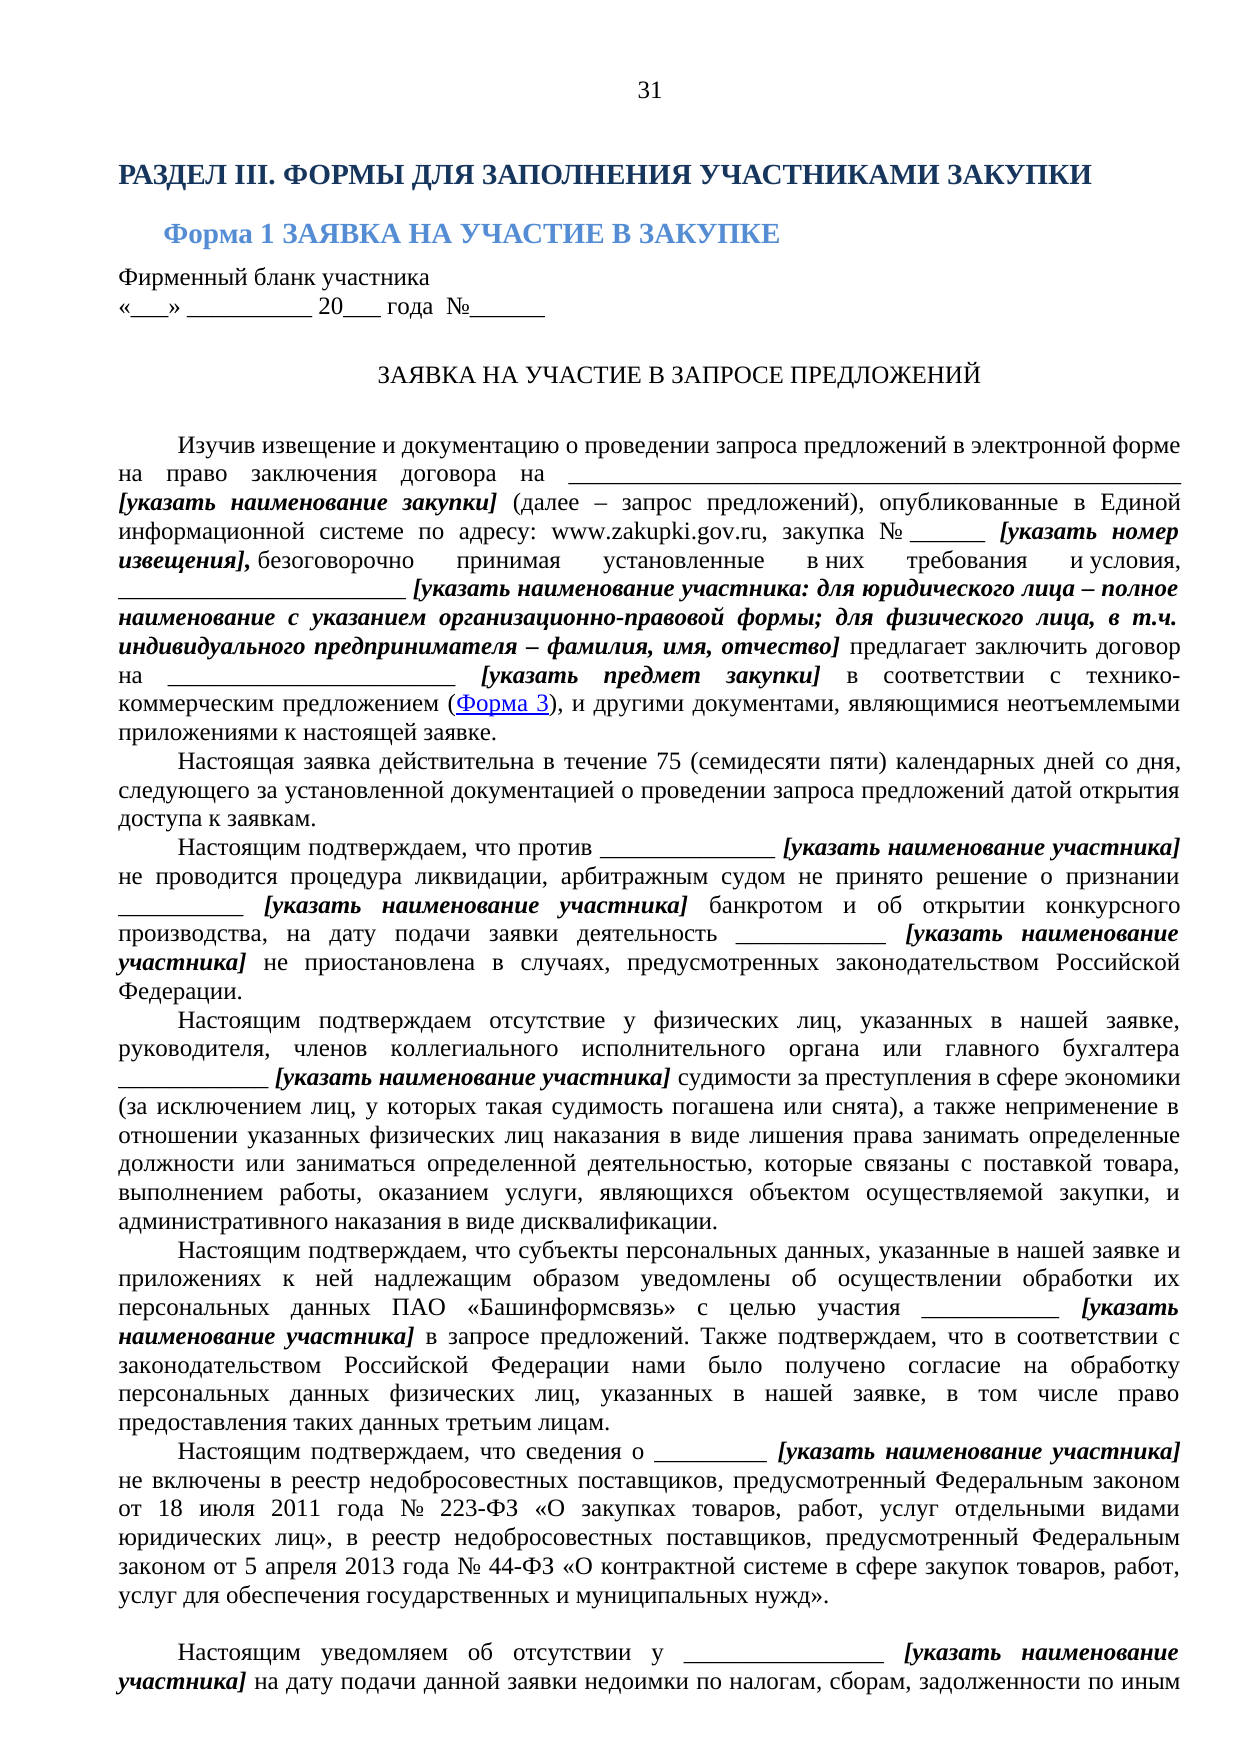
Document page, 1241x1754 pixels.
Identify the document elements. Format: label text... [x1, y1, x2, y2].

text Настоящая заявка действительна в течение 75 (семидесяти пяти) календарных дней со дня, следующего за установленной документацией о проведении запроса предложений датой открытия доступа к заявкам. [118, 746, 1181, 832]
text Фирменный бланк участника [118, 262, 1181, 291]
text Настоящим подтверждаем, что сведения о _________ [указать наименование участника] не включены в реестр недобросовестных поставщиков, предусмотренный Федеральным законом от 18 июля 2011 года № 223-ФЗ «О закупках товаров, работ, услуг отдельными видами юридических лиц», в реестр недобросовестных поставщиков, предусмотренный Федеральным законом от 5 апреля 2013 года № 44-ФЗ «О контрактной системе в сфере закупок товаров, работ, услуг для обеспечения государственных и муниципальных нужд». [118, 1436, 1181, 1608]
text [118, 1637, 1181, 1695]
subtitle Форма 1 ЗАЯВКА НА УЧАСТИЕ В ЗАКУПКЕ [163, 216, 1181, 249]
text «___» __________ 20___ года №______ [118, 291, 1181, 319]
text ЗАЯВКА НА УЧАСТИЕ В ЗАПРОСЕ ПРЕДЛОЖЕНИЙ [118, 360, 1181, 389]
subtitle РАЗДЕЛ III. ФОРМЫ ДЛЯ ЗАПОЛНЕНИЯ УЧАСТНИКАМИ ЗАКУПКИ [118, 157, 1181, 191]
text Настоящим подтверждаем, что против ______________ [указать наименование участника] не проводится процедура ликвидации, арбитражным судом не принято решение о признании __________ [указать наименование участника] банкротом и об открытии конкурсного производства, на дату подачи заявки деятельность ____________ [указать наименование участника] не приостановлена в случаях, предусмотренных законодательством Российской Федерации. [118, 832, 1181, 1005]
text Настоящим подтверждаем отсутствие у физических лиц, указанных в нашей заявке, руководителя, членов коллегиального исполнительного органа или главного бухгалтера ____________ [указать наименование участника] судимости за преступления в сфере экономики (за исключением лиц, у которых такая судимость погашена или снята), а также неприменение в отношении указанных физических лиц наказания в виде лишения права занимать определенные должности или заниматься определенной деятельностью, которые связаны с поставкой товара, выполнением работы, оказанием услуги, являющихся объектом осуществляемой закупки, и административного наказания в виде дисквалификации. [118, 1005, 1181, 1235]
text Изучив извещение и документацию о проведении запроса предложений в электронной форме на право заключения договора на _________________________________________________ [указать наименование закупки] (далее – запрос предложений), опубликованные в Единой информационной системе по адресу: www.zakupki.gov.ru, закупка № ______ [указать номер извещения], безоговорочно принимая установленные в них требования и условия, _______________________ [указать наименование участника: для юридического лица – полное наименование с указанием организационно-правовой формы; для физического лица, в т.ч. индивидуального предпринимателя – фамилия, имя, отчество] предлагает заключить договор на _______________________ [указать предмет закупки] в соответствии с технико-коммерческим предложением (Форма 3), и другими документами, являющимися неотъемлемыми приложениями к настоящей заявке. [118, 430, 1181, 746]
text Настоящим подтверждаем, что субъекты персональных данных, указанные в нашей заявке и приложениях к ней надлежащим образом уведомлены об осуществлении обработки их персональных данных ПАО «Башинформсвязь» с целью участия ___________ [указать наименование участника] в запросе предложений. Также подтверждаем, что в соответствии с законодательством Российской Федерации нами было получено согласие на обработку персональных данных физических лиц, указанных в нашей заявке, в том числе право предоставления таких данных третьим лицам. [118, 1235, 1181, 1436]
